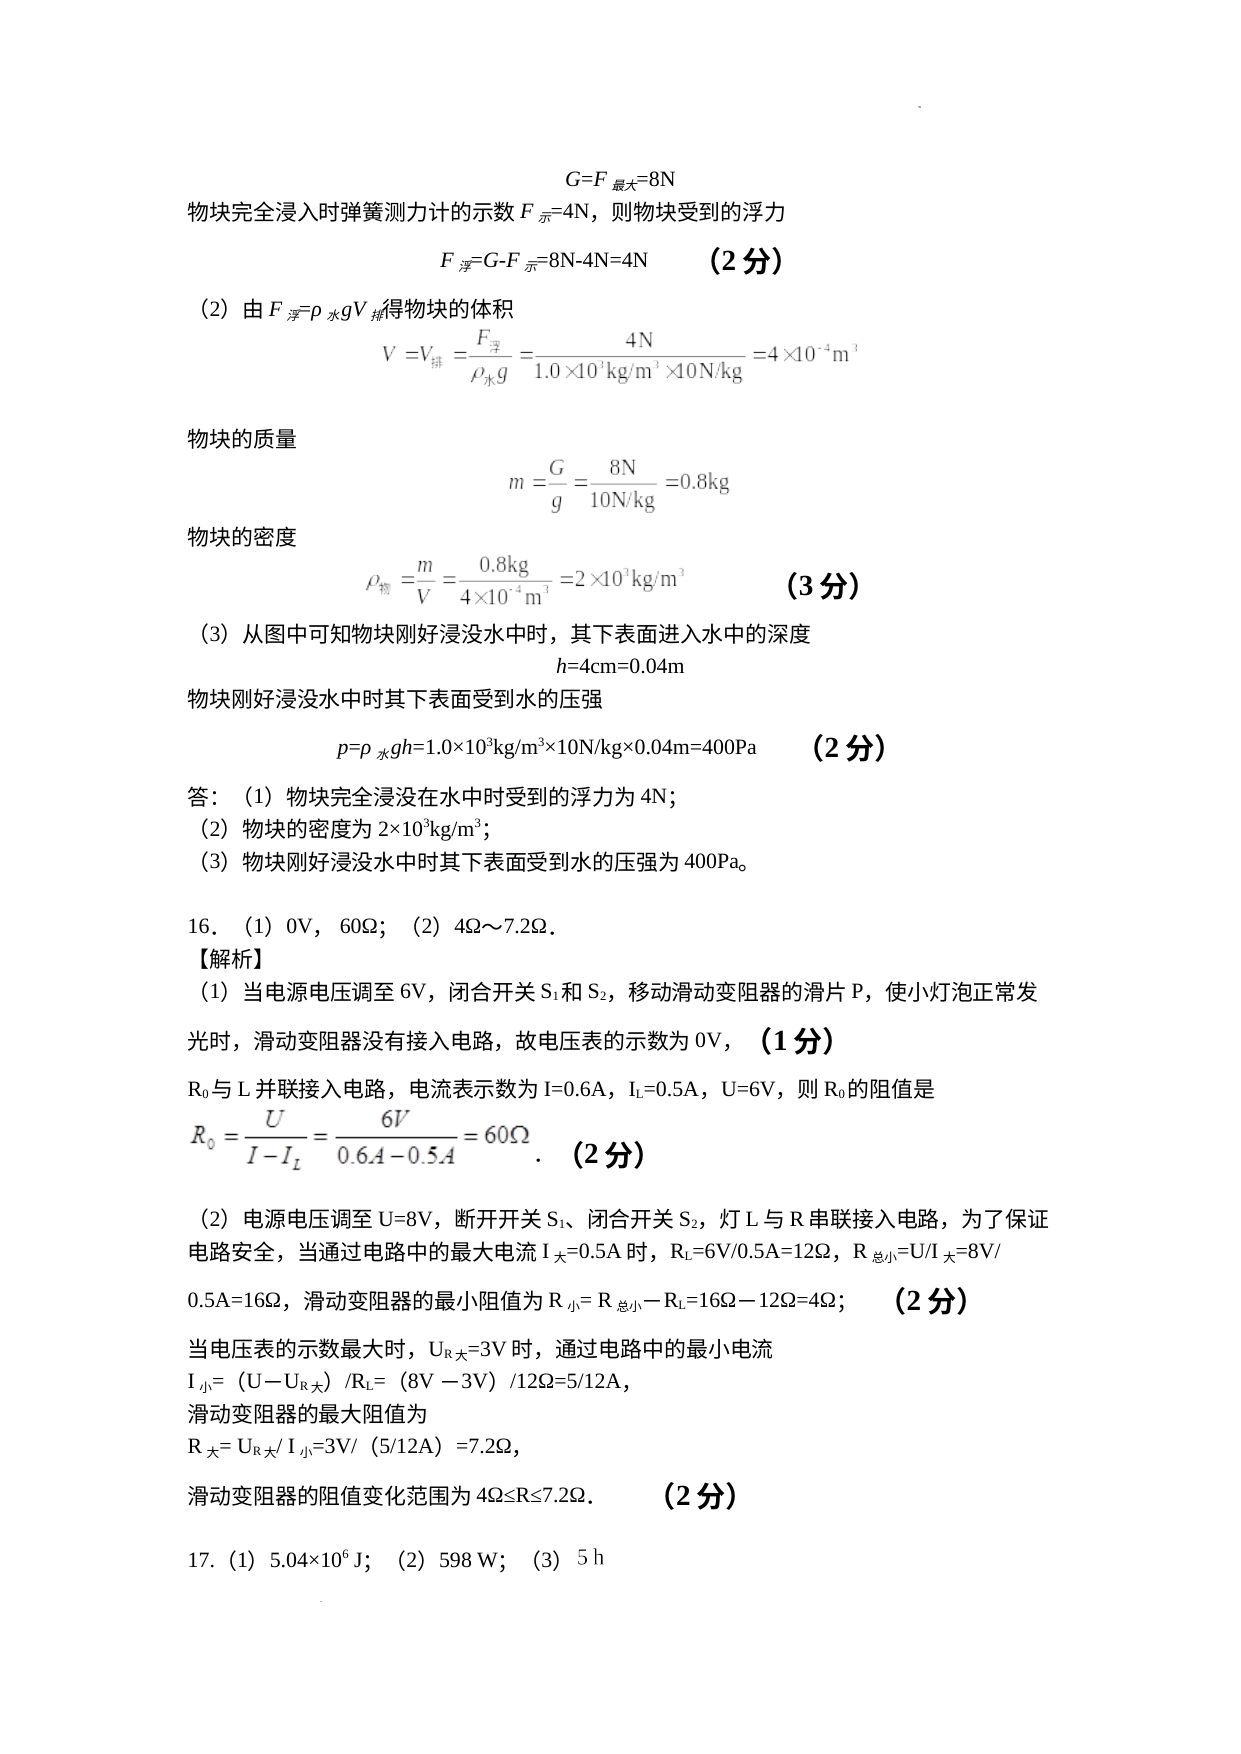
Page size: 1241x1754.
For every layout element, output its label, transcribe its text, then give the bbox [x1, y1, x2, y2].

text F浮=G-F示=8N-4N=4N （2分） [187, 227, 1053, 292]
text （2）电源电压调至U=8V，断开开关S1、闭合开关S2，灯L与R串联接入电路，为了保证电路安全，当通过电路中的最大电流I大=0.5A时，RL=6V/0.5A=12Ω，R总小=U/I大=8V/0.5A=16Ω，滑动变阻器的最小阻值为R小= R总小－RL=16Ω－12Ω=4Ω； （2分） [187, 1202, 1053, 1332]
list 当电源电压调至6V，闭合开关S1和S2，移动滑动变阻器的滑片P，使小灯泡正常发光时，滑动变阻器没有接入电路，故电压表的示数为0V，（1分） [187, 974, 1053, 1072]
text （2）由F浮=ρ水gV排得物块的体积 [187, 292, 1053, 324]
text R大= UR大/ I小=3V/（5/12A）=7.2Ω， [187, 1429, 1053, 1462]
text （3）物块刚好浸没水中时其下表面受到水的压强为400Pa。 [187, 844, 1053, 877]
text （3分） [187, 552, 1053, 617]
text 物块刚好浸没水中时其下表面受到水的压强 [187, 682, 1053, 714]
picture [187, 1104, 533, 1175]
text （2）物块的密度为2×103kg/m3； [187, 812, 1053, 844]
text 滑动变阻器的最大阻值为 [187, 1397, 1053, 1429]
text h=4cm=0.04m [187, 649, 1053, 682]
text 物块的质量 [187, 422, 1053, 454]
text I小=（U－UR大）/RL=（8V －3V）/12Ω=5/12A， [187, 1364, 1053, 1397]
text p=ρ水gh=1.0×103kg/m3×10N/kg×0.04m=400Pa （2分） [187, 714, 1053, 779]
text 滑动变阻器的阻值变化范围为4Ω≤R≤7.2Ω． （2分） [187, 1462, 1053, 1527]
text （3）从图中可知物块刚好浸没水中时，其下表面进入水中的深度 [187, 617, 1053, 649]
text 当电压表的示数最大时，UR大=3V时，通过电路中的最小电流 [187, 1332, 1053, 1364]
list R0与L并联接入电路，电流表示数为I=0.6A，IL=0.5A，U=6V，则R0的阻值是．（2分） [187, 1072, 1053, 1202]
text 17.（1）5.04×106 J；（2）598 W；（3） [187, 1527, 1053, 1592]
text 物块完全浸入时弹簧测力计的示数F示=4N，则物块受到的浮力 [187, 194, 1053, 227]
text 答：（1）物块完全浸没在水中时受到的浮力为4N； [187, 779, 1053, 812]
text 16．（1）0V， 60Ω；（2）4Ω～7.2Ω． [187, 909, 1053, 942]
text 物块的密度 [187, 519, 1053, 552]
text G=F最大=8N [187, 162, 1053, 194]
text 【解析】 [187, 942, 1053, 974]
